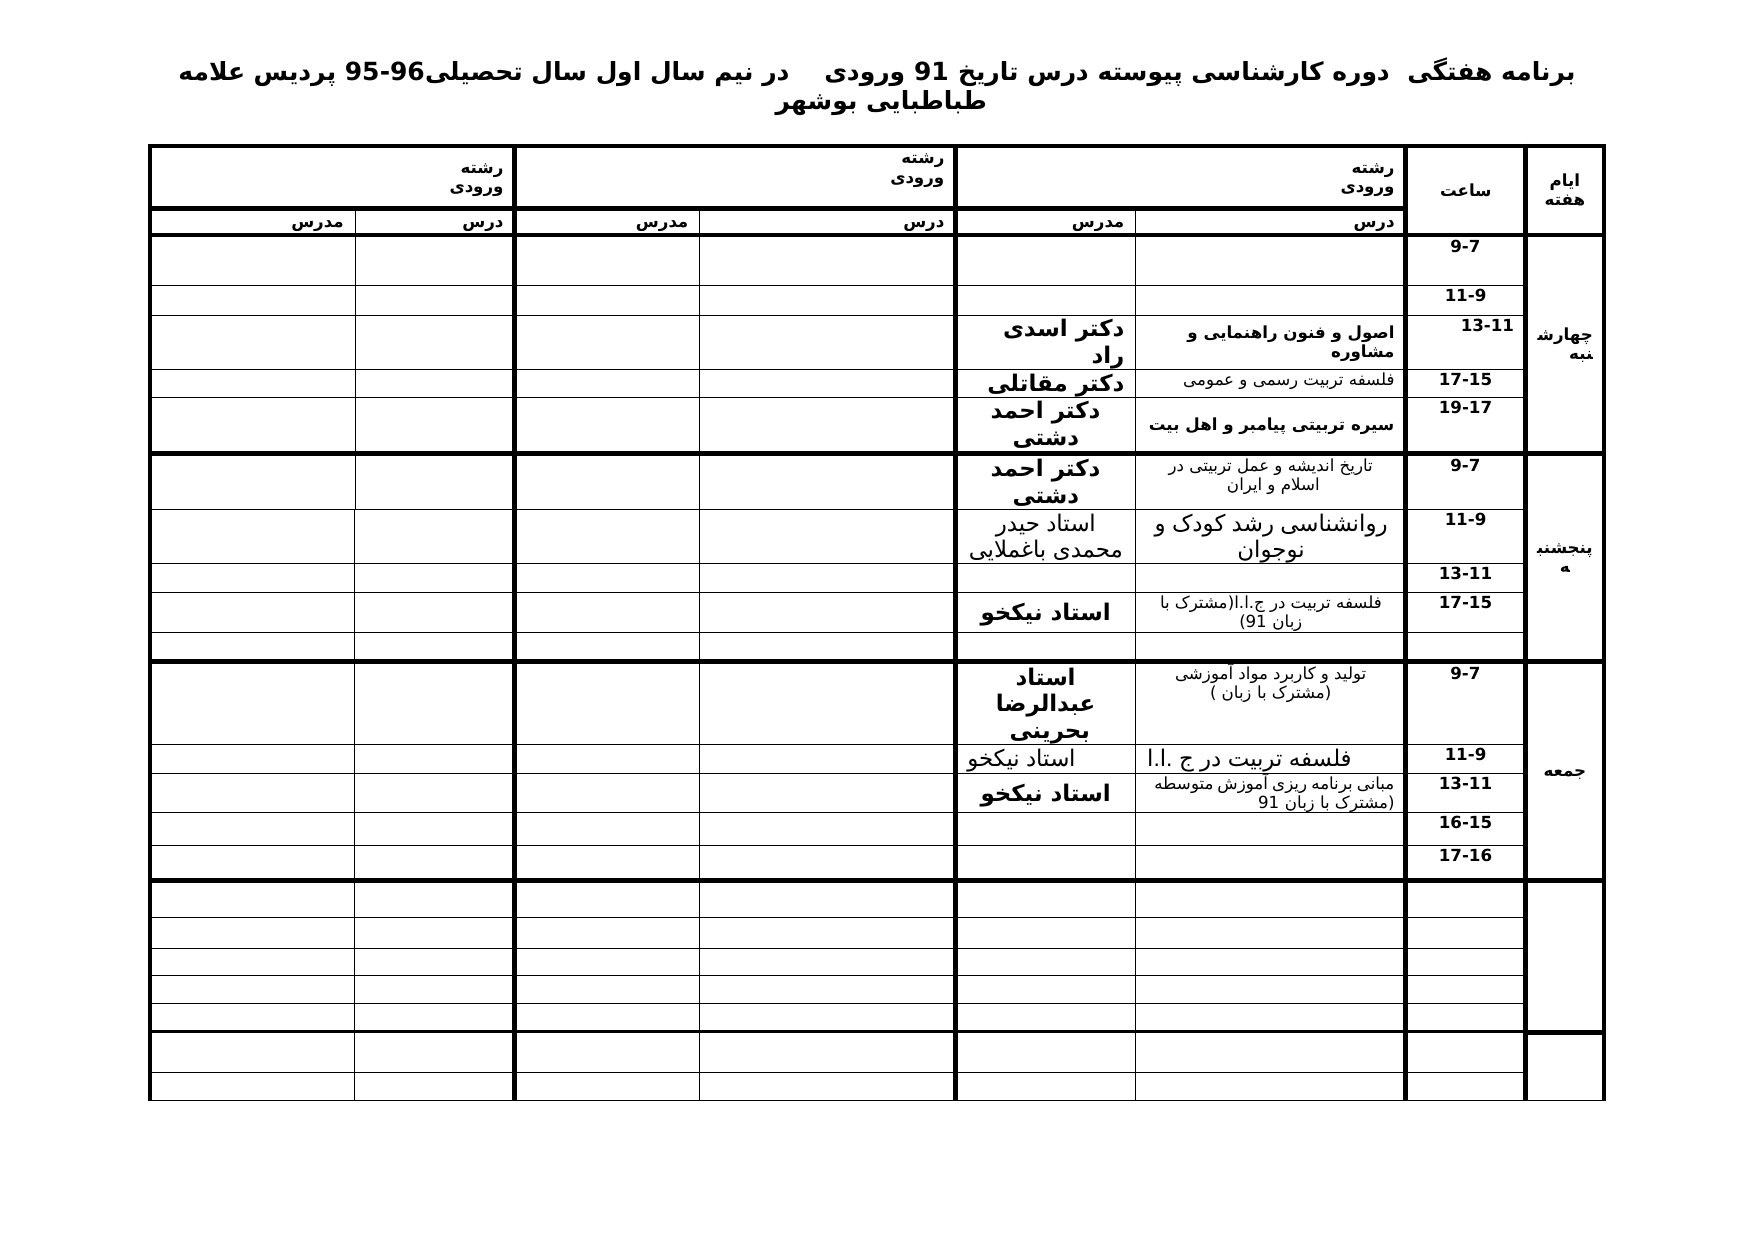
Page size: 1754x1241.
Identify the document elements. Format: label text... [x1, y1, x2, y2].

table_cell 19-17 [1408, 398, 1523, 451]
table_cell [958, 918, 1135, 948]
table_cell [517, 286, 699, 314]
table_cell درس [700, 211, 953, 233]
table_cell [517, 633, 699, 659]
table_cell دکتر احمد دشتی [958, 398, 1135, 451]
table_cell [700, 237, 953, 285]
table_cell [1136, 813, 1403, 845]
table_cell [700, 286, 953, 314]
table_cell [1408, 1073, 1523, 1099]
table_cell [700, 813, 953, 845]
table_cell [152, 1004, 354, 1030]
table_cell [700, 1073, 953, 1099]
table_cell [355, 976, 512, 1003]
table_header ایام هفته [1528, 148, 1602, 233]
table_cell [1408, 1033, 1523, 1072]
table_cell [700, 976, 953, 1003]
table_cell [152, 1073, 354, 1099]
table_cell درس [356, 211, 512, 233]
table_cell مبانی برنامه ریزی آموزش متوسطه (مشترک با زبان 91 [1136, 774, 1403, 812]
table_cell [700, 774, 953, 812]
table_cell [700, 1033, 953, 1072]
table_cell [355, 564, 512, 592]
table_cell [958, 883, 1135, 917]
table_cell [517, 949, 699, 975]
table_cell [355, 664, 512, 744]
table_cell [1136, 1004, 1403, 1030]
table_cell [517, 510, 699, 563]
table_cell [1528, 883, 1602, 1030]
table_cell استاد نیکخو [958, 745, 1135, 773]
table_cell [700, 1004, 953, 1030]
table_cell [1136, 918, 1403, 948]
table_cell [517, 237, 699, 285]
table_cell [517, 846, 699, 878]
table_cell [958, 1033, 1135, 1072]
table_header رشته ورودی [152, 148, 512, 206]
table_cell اصول و فنون راهنمایی و مشاوره [1136, 316, 1403, 369]
table_cell [700, 398, 953, 451]
table_cell دکتر احمد دشتی [958, 456, 1135, 509]
table_cell [1136, 846, 1403, 878]
table_cell سیره تربیتی پیامبر و اهل بیت [1136, 398, 1403, 451]
table_cell [152, 316, 355, 369]
table_cell فلسفه تربیت در ج.ا.ا(مشترک با زبان 91) [1136, 593, 1403, 632]
table_cell پنجشنبه [1528, 456, 1602, 659]
table_cell [152, 883, 354, 917]
table_cell [958, 237, 1135, 285]
table_cell [152, 1033, 354, 1072]
table_cell [1408, 976, 1523, 1003]
table_cell [700, 316, 953, 369]
table_cell [700, 510, 953, 563]
table_cell [355, 846, 512, 878]
table_cell دکتر مقاتلی [958, 370, 1135, 397]
table_header ساعت [1408, 148, 1523, 233]
table_cell [517, 456, 699, 509]
table_cell مدرس [152, 211, 355, 233]
table_cell [356, 286, 512, 314]
table_cell [958, 949, 1135, 975]
table_cell 17-15 [1408, 593, 1523, 632]
table_cell روانشناسی رشد کودک و نوجوان [1136, 510, 1403, 563]
table_cell فلسفه تربیت رسمی و عمومی [1136, 370, 1403, 397]
table_cell [355, 1004, 512, 1030]
table_cell 9-7 [1408, 237, 1523, 285]
table_cell [517, 370, 699, 397]
table_cell [700, 664, 953, 744]
table_cell [152, 370, 355, 397]
table_cell [152, 745, 354, 773]
table_cell [355, 918, 512, 948]
table_cell جمعه [1528, 664, 1602, 878]
table_cell 13-11 [1408, 564, 1523, 592]
table_cell [517, 593, 699, 632]
table_cell استاد نیکخو [958, 593, 1135, 632]
table_cell [958, 633, 1135, 659]
table_cell [1136, 633, 1403, 659]
table_cell [152, 918, 354, 948]
table_cell [700, 949, 953, 975]
table_cell [355, 510, 512, 563]
table_cell 16-15 [1408, 813, 1523, 845]
table_header رشته ورودی [517, 148, 953, 206]
table_cell [517, 1073, 699, 1099]
table_cell [700, 745, 953, 773]
table_cell [152, 664, 354, 744]
table_cell [1136, 564, 1403, 592]
table_cell [355, 633, 512, 659]
table_cell [958, 286, 1135, 314]
table_cell [355, 774, 512, 812]
table_cell [1408, 633, 1523, 659]
table_cell [958, 846, 1135, 878]
table_cell [517, 883, 699, 917]
table_cell [1408, 918, 1523, 948]
table_cell 11-9 [1408, 286, 1523, 314]
table_cell [700, 918, 953, 948]
table_cell [700, 370, 953, 397]
table_cell 13-11 [1408, 774, 1523, 812]
table_cell درس [1136, 211, 1403, 233]
table_cell [517, 774, 699, 812]
table_cell [700, 456, 953, 509]
table_cell [517, 564, 699, 592]
table_cell [1408, 1004, 1523, 1030]
table_cell [1136, 976, 1403, 1003]
table_cell [1136, 883, 1403, 917]
table_cell [152, 813, 354, 845]
table_cell [958, 813, 1135, 845]
table_cell [355, 813, 512, 845]
table_cell [517, 664, 699, 744]
table_cell [152, 633, 354, 659]
table_cell [1528, 1035, 1602, 1099]
table_cell [152, 456, 355, 509]
table_cell [355, 1033, 512, 1072]
table_cell [1136, 237, 1403, 285]
table_cell [517, 813, 699, 845]
table_cell [700, 846, 953, 878]
table_cell [355, 593, 512, 632]
table_cell [700, 593, 953, 632]
table_cell مدرس [517, 211, 699, 233]
table_cell [356, 370, 512, 397]
table_cell [1136, 949, 1403, 975]
table_cell 13-11 [1408, 316, 1523, 369]
table_cell [1136, 286, 1403, 314]
table_cell [517, 1033, 699, 1072]
table_cell [958, 976, 1135, 1003]
table_cell استاد نیکخو [958, 774, 1135, 812]
table_cell فلسفه تربیت در ج .ا.ا [1136, 745, 1403, 773]
table_cell [355, 745, 512, 773]
table_cell 11-9 [1408, 745, 1523, 773]
table_header رشته ورودی [958, 148, 1403, 206]
table_cell [517, 316, 699, 369]
table_cell [152, 774, 354, 812]
table_cell [700, 883, 953, 917]
table_cell [1136, 1033, 1403, 1072]
table_cell [355, 1073, 512, 1099]
table_cell [1408, 949, 1523, 975]
table_cell [517, 745, 699, 773]
table_cell [356, 237, 512, 285]
table_cell [152, 846, 354, 878]
table_cell [517, 976, 699, 1003]
table_cell 17-16 [1408, 846, 1523, 878]
table_cell [356, 398, 512, 451]
table_cell مدرس [958, 211, 1135, 233]
table_cell [152, 398, 355, 451]
table_cell [152, 237, 355, 285]
table_cell 11-9 [1408, 510, 1523, 563]
table_cell دکتر اسدی راد [958, 316, 1135, 369]
table_cell [152, 510, 354, 563]
table_cell [1408, 883, 1523, 917]
table_cell [152, 564, 354, 592]
table_cell [152, 976, 354, 1003]
table_cell تولید و کاربرد مواد آموزشی (مشترک با زبان ) [1136, 664, 1403, 744]
table_cell استاد حیدر محمدی باغملایی [958, 510, 1135, 563]
table_cell [517, 918, 699, 948]
table_cell [356, 316, 512, 369]
table_cell [152, 949, 354, 975]
table_cell 9-7 [1408, 664, 1523, 744]
table_cell [958, 564, 1135, 592]
text برنامه هفتگی دوره کارشناسی پیوسته درس تاریخ 91 ورودی در نیم سال اول سال تحصیلی96-95 پردیس علامه طباطبایی بوشهر [150, 57, 1604, 115]
table_cell [517, 398, 699, 451]
table_cell تاریخ اندیشه و عمل تربیتی در اسلام و ایران [1136, 456, 1403, 509]
table_cell 17-15 [1408, 370, 1523, 397]
table_cell [700, 564, 953, 592]
table_cell 9-7 [1408, 456, 1523, 509]
table_cell [1136, 1073, 1403, 1099]
table_cell استاد عبدالرضا بحرینی [958, 664, 1135, 744]
table_cell [958, 1004, 1135, 1030]
table_cell چهارشنبه [1528, 237, 1602, 451]
table_cell [700, 633, 953, 659]
table_cell [355, 949, 512, 975]
table_cell [958, 1073, 1135, 1099]
table_cell [517, 1004, 699, 1030]
table_cell [355, 883, 512, 917]
table_cell [152, 286, 355, 314]
table_cell [356, 456, 512, 509]
table_cell [152, 593, 354, 632]
